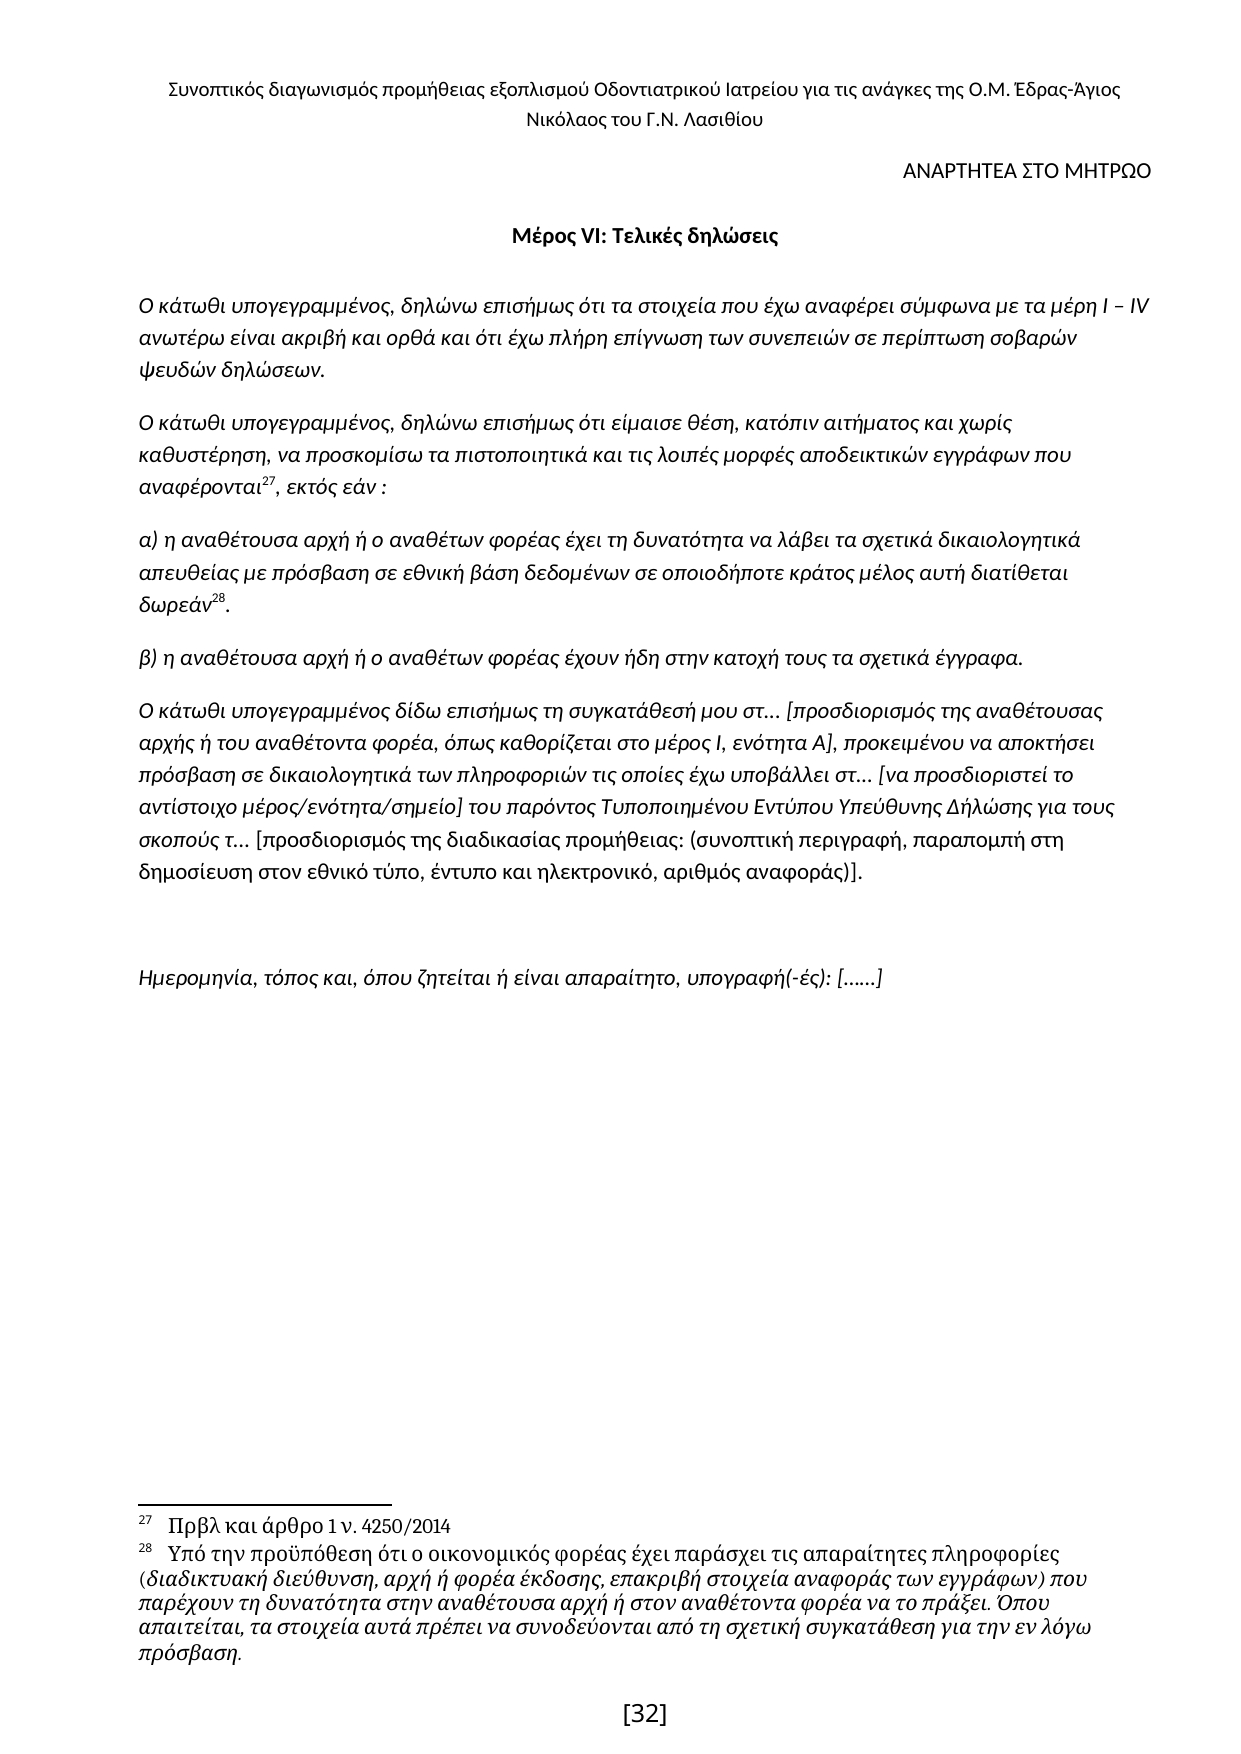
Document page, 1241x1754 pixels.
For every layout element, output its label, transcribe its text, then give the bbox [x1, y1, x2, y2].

text Ο κάτωθι υπογεγραμμένος, δηλώνω επισήμως ότι τα στοιχεία που έχω αναφέρει σύμφωνα με τα μέρη Ι – IV ανωτέρω είναι ακριβή και ορθά και ότι έχω πλήρη επίγνωση των συνεπειών σε περίπτωση σοβαρών ψευδών δηλώσεων. [138, 291, 1151, 383]
text α) η αναθέτουσα αρχή ή ο αναθέτων φορέας έχει τη δυνατότητα να λάβει τα σχετικά δικαιολογητικά απευθείας με πρόσβαση σε εθνική βάση δεδομένων σε οποιοδήποτε κράτος μέλος αυτή διατίθεται δωρεάν. [138, 526, 1151, 618]
text Ο κάτωθι υπογεγραμμένος δίδω επισήμως τη συγκατάθεσή μου στ... [προσδιορισμός της αναθέτουσας αρχής ή του αναθέτοντα φορέα, όπως καθορίζεται στο μέρος Ι, ενότητα Α], προκειμένου να αποκτήσει πρόσβαση σε δικαιολογητικά των πληροφοριών τις οποίες έχω υποβάλλει στ... [να προσδιοριστεί το αντίστοιχο μέρος/ενότητα/σημείο] του παρόντος Τυποποιημένου Εντύπου Υπεύθυνης Δήλώσης για τους σκοπούς τ... [προσδιορισμός της διαδικασίας προμήθειας: (συνοπτική περιγραφή, παραπομπή στη δημοσίευση στον εθνικό τύπο, έντυπο και ηλεκτρονικό, αριθμός αναφοράς)]. [138, 696, 1151, 885]
text Ο κάτωθι υπογεγραμμένος, δηλώνω επισήμως ότι είμαισε θέση, κατόπιν αιτήματος και χωρίς καθυστέρηση, να προσκομίσω τα πιστοποιητικά και τις λοιπές μορφές αποδεικτικών εγγράφων που αναφέρονται, εκτός εάν : [138, 408, 1151, 501]
title Μέρος VI: Τελικές δηλώσεις [138, 221, 1151, 249]
text Ημερομηνία, τόπος και, όπου ζητείται ή είναι απαραίτητο, υπογραφή(-ές): [……] [138, 963, 1151, 991]
text β) η αναθέτουσα αρχή ή ο αναθέτων φορέας έχουν ήδη στην κατοχή τους τα σχετικά έγγραφα. [138, 643, 1151, 671]
